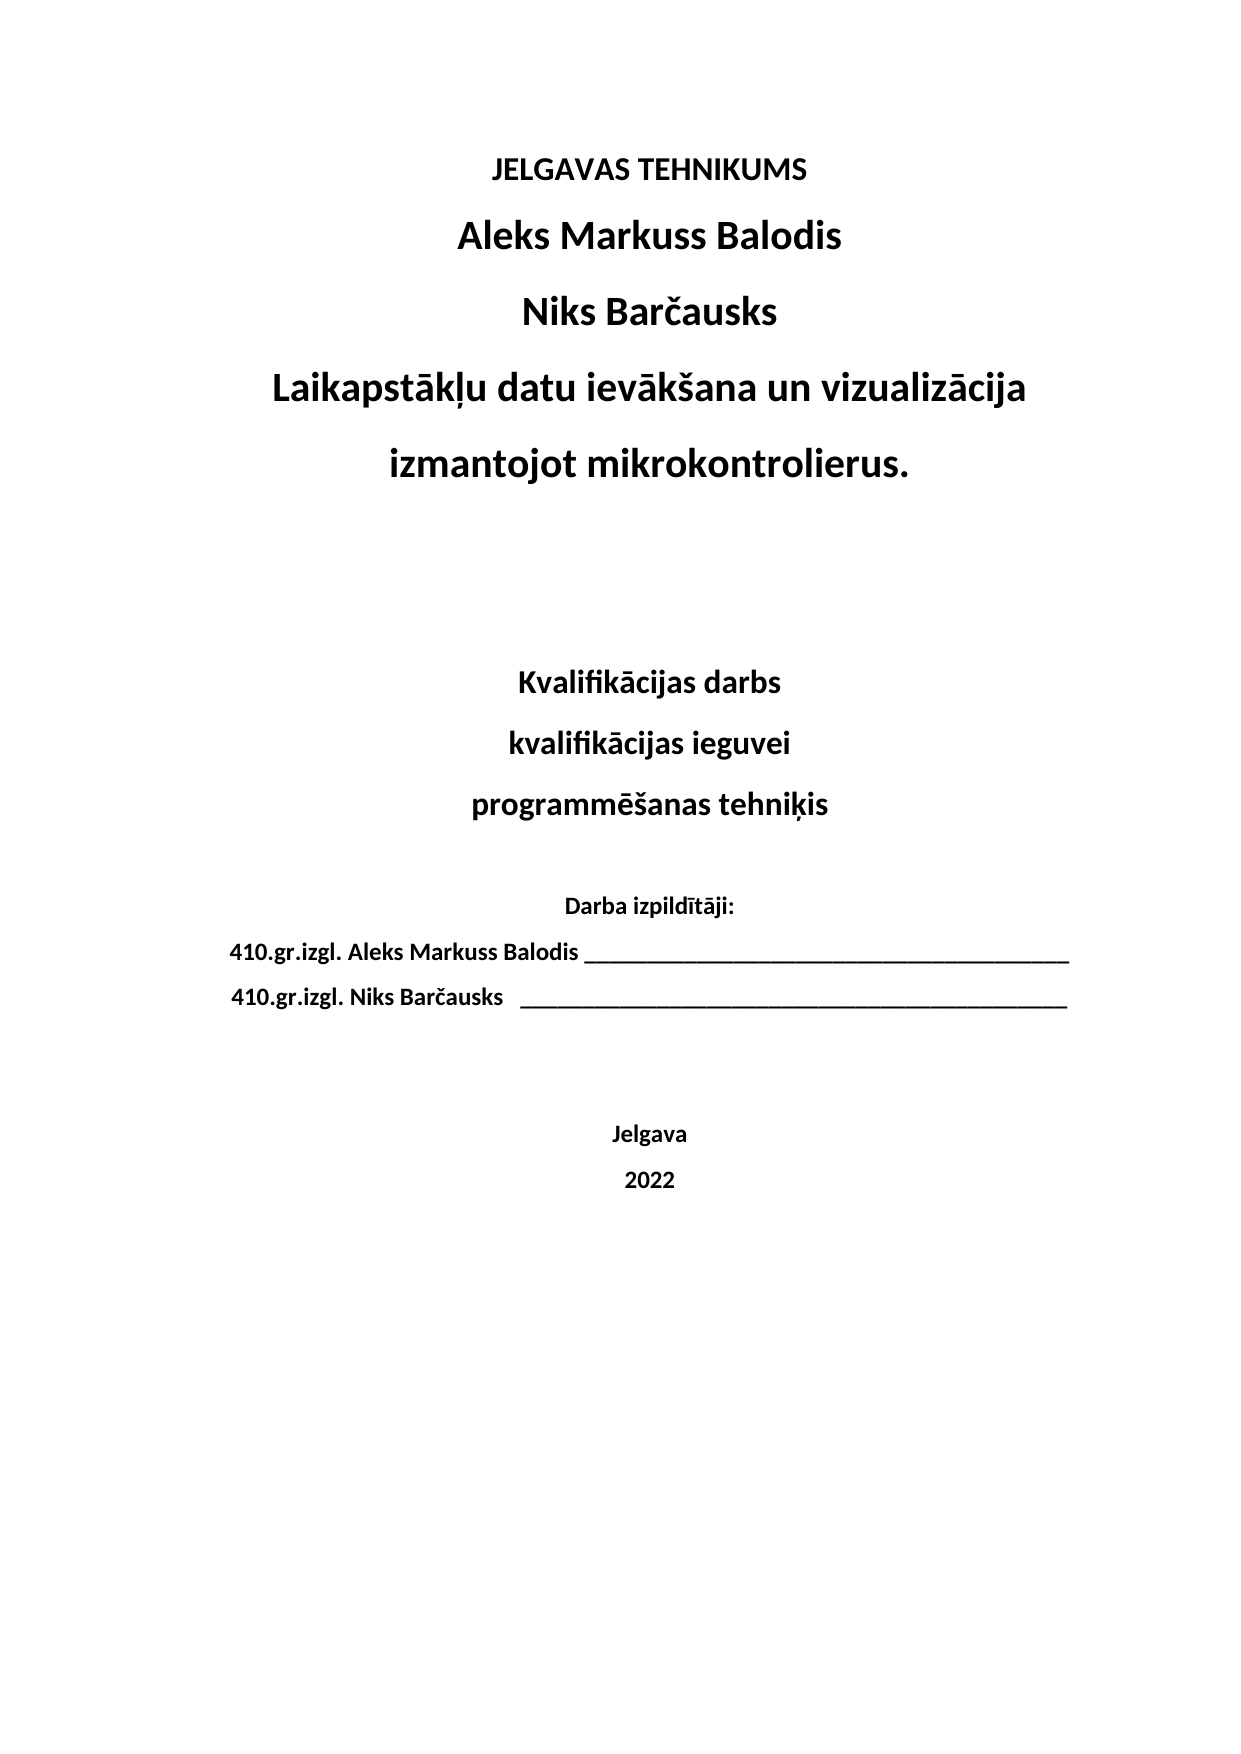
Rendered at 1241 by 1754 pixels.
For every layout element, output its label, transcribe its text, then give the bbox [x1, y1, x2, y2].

text Aleks Markuss Balodis [177, 209, 1122, 259]
text JELGAVAS TEHNIKUMS [177, 148, 1122, 188]
text Laikapstākļu datu ievākšana un vizualizācija izmantojot mikrokontrolierus. Kvalifikācijas darbs kvalifikācijas ieguvei programmēšanas tehniķis [177, 361, 1122, 824]
text 410.gr.izgl. Aleks Markuss Balodis _______________________________________ [177, 936, 1122, 966]
text Darba izpildītāji: [177, 844, 1122, 921]
text Niks Barčausks [177, 285, 1122, 336]
text 410.gr.izgl. Niks Barčausks ____________________________________________ [177, 981, 1122, 1012]
text Jelgava 2022 [177, 1119, 1122, 1195]
